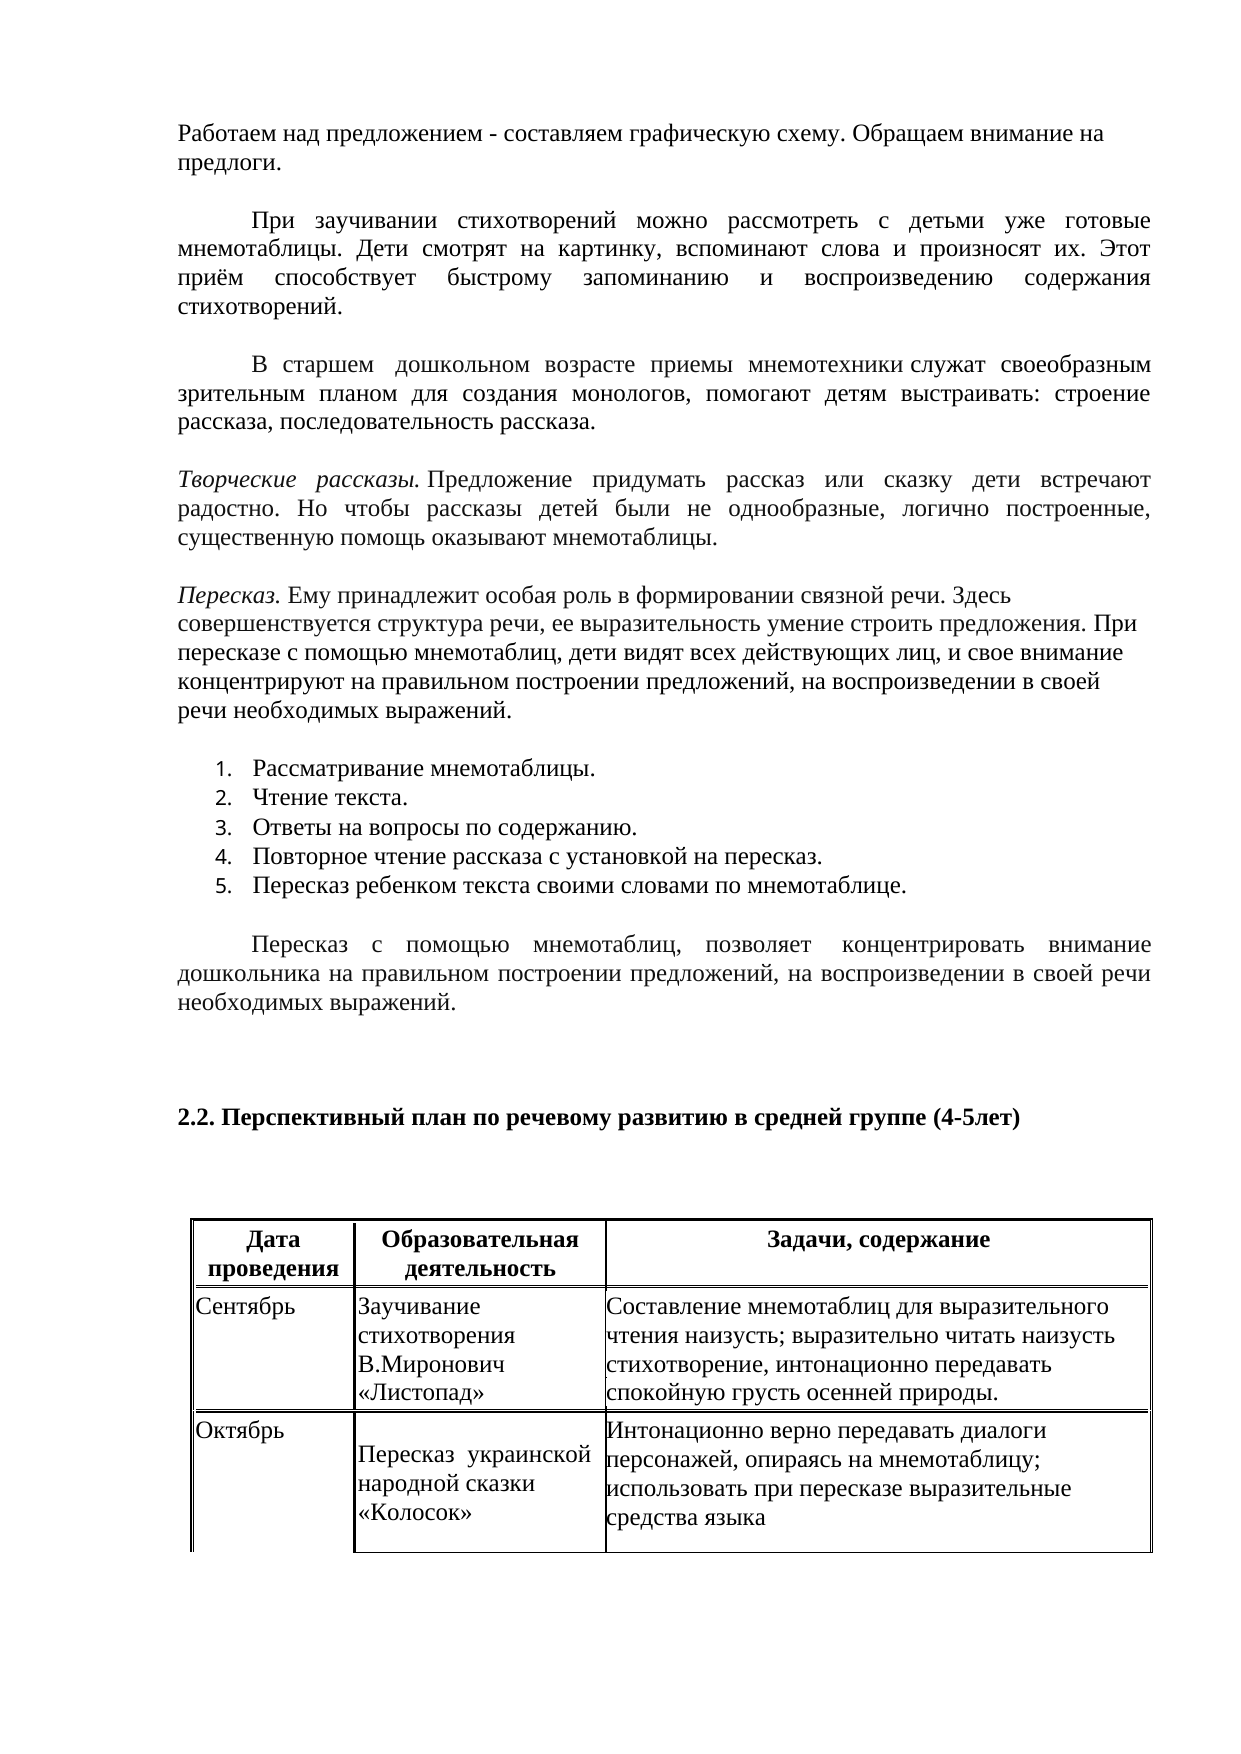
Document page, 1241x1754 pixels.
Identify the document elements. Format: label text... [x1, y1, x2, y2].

list Рассматривание мнемотаблицы. [215, 753, 1152, 782]
table_cell Сентябрь [194, 1285, 353, 1409]
text Творческие рассказы. Предложение придумать рассказ или сказку дети встречают радостно. Но чтобы рассказы детей были не однообразные, логично построенные, существенную помощь оказывают мнемотаблицы. [177, 464, 1152, 551]
table_cell Интонационно верно передавать диалоги персонажей, опираясь на мнемотаблицу; использовать при пересказе выразительные средства языка [607, 1409, 1151, 1552]
table_header Задачи, содержание [607, 1221, 1150, 1285]
table_header Дата проведения [194, 1221, 354, 1285]
table_cell Пересказ украинской народной сказки «Колосок» [356, 1413, 605, 1552]
list Пересказ ребенком текста своими словами по мнемотаблице. [215, 871, 1152, 900]
table_cell Составление мнемотаблиц для выразительного чтения наизусть; выразительно читать наизусть стихотворение, интонационно передавать спокойную грусть осенней природы. [607, 1285, 1150, 1409]
list Повторное чтение рассказа с установкой на пересказ. [215, 841, 1152, 871]
text Пересказ с помощью мнемотаблиц, позволяет концентрировать внимание дошкольника на правильном построении предложений, на воспроизведении в своей речи необходимых выражений. [177, 929, 1152, 1016]
text В старшем дошкольном возрасте приемы мнемотехники служат своеобразным зрительным планом для создания монологов, помогают детям выстраивать: строение рассказа, последовательность рассказа. [177, 349, 1152, 435]
list Чтение текста. [215, 782, 1152, 812]
text При заучивании стихотворений можно рассмотреть с детьми уже готовые мнемотаблицы. Дети смотрят на картинку, вспоминают слова и произносят их. Этот приём способствует быстрому запоминанию и воспроизведению содержания стихотворений. [177, 205, 1152, 320]
table_cell Заучивание стихотворения В.Миронович «Листопад» [356, 1288, 605, 1409]
text 2.2. Перспективный план по речевому развитию в средней группе (4-5лет) [177, 1102, 1152, 1131]
text Пересказ. Ему принадлежит особая роль в формировании связной речи. Здесь совершенствуется структура речи, ее выразительность умение строить предложения. При пересказе с помощью мнемотаблиц, дети видят всех действующих лиц, и свое внимание концентрируют на правильном построении предложений, на воспроизведении в своей речи необходимых выражений. [177, 580, 1152, 723]
table_header Образовательная деятельность [355, 1221, 605, 1285]
table_cell Октябрь [192, 1409, 354, 1552]
list Ответы на вопросы по содержанию. [215, 812, 1152, 841]
